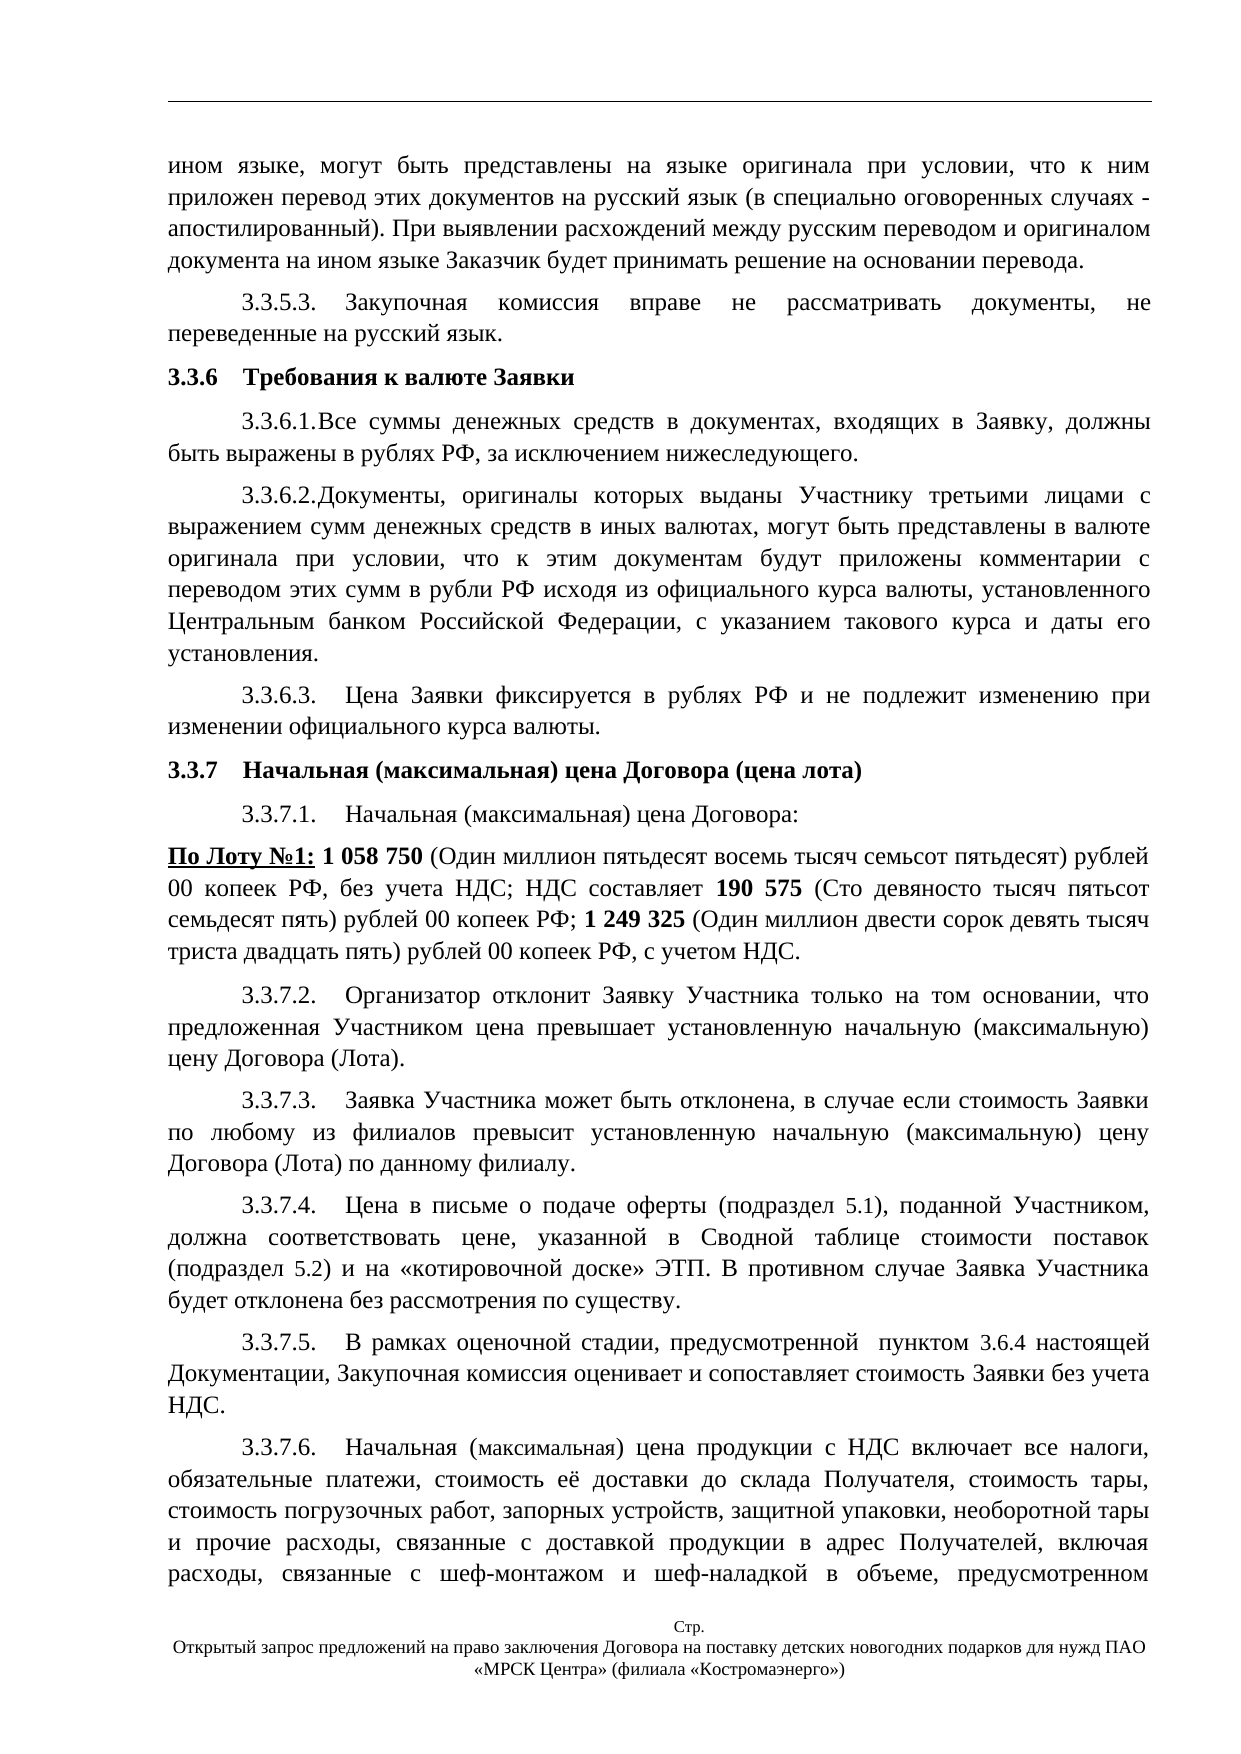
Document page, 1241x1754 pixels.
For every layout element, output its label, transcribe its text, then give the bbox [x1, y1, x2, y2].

list Цена в письме о подаче оферты (подраздел 5.1), поданной Участником, должна соответствовать цене, указанной в Сводной таблице стоимости поставок (подраздел 5.2) и на «котировочной доске» ЭТП. В противном случае Заявка Участника будет отклонена без рассмотрения по существу. [168, 1190, 1150, 1314]
list Начальная (максимальная) цена Договора: [168, 799, 1150, 828]
list Заявка Участника может быть отклонена, в случае если стоимость Заявки по любому из филиалов превысит установленную начальную (максимальную) цену Договора (Лота) по данному филиалу. [168, 1085, 1150, 1177]
list Цена Заявки фиксируется в рублях РФ и не подлежит изменению при изменении официального курса валюты. [168, 680, 1152, 740]
list Организатор отклонит Заявку Участника только на том основании, что предложенная Участником цена превышает установленную начальную (максимальную) цену Договора (Лота). [168, 980, 1150, 1072]
subtitle Требования к валюте Заявки [168, 362, 1152, 391]
list Документы, оригиналы которых выданы Участнику третьими лицами с выражением сумм денежных средств в иных валютах, могут быть представлены в валюте оригинала при условии, что к этим документам будут приложены комментарии с переводом этих сумм в рубли РФ исходя из официального курса валюты, установленного Центральным банком Российской Федерации, с указанием такового курса и даты его установления. [168, 480, 1152, 666]
list В рамках оценочной стадии, предусмотренной пунктом 3.6.4 настоящей Документации, Закупочная комиссия оценивает и сопоставляет стоимость Заявки без учета НДС. [168, 1327, 1150, 1419]
subtitle Начальная (максимальная) цена Договора (цена лота) [168, 755, 1152, 784]
list Закупочная комиссия вправе не рассматривать документы, не переведенные на русский язык. [168, 287, 1152, 347]
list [168, 150, 1152, 273]
list Все суммы денежных средств в документах, входящих в Заявку, должны быть выражены в рублях РФ, за исключением нижеследующего. [168, 406, 1152, 467]
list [168, 1432, 1150, 1587]
text По Лоту №1: 1 058 750 (Один миллион пятьдесят восемь тысяч семьсот пятьдесят) рублей 00 копеек РФ, без учета НДС; НДС составляет 190 575 (Сто девяносто тысяч пятьсот семьдесят пять) рублей 00 копеек РФ; 1 249 325 (Один миллион двести сорок девять тысяч триста двадцать пять) рублей 00 копеек РФ, с учетом НДС. [168, 841, 1150, 965]
